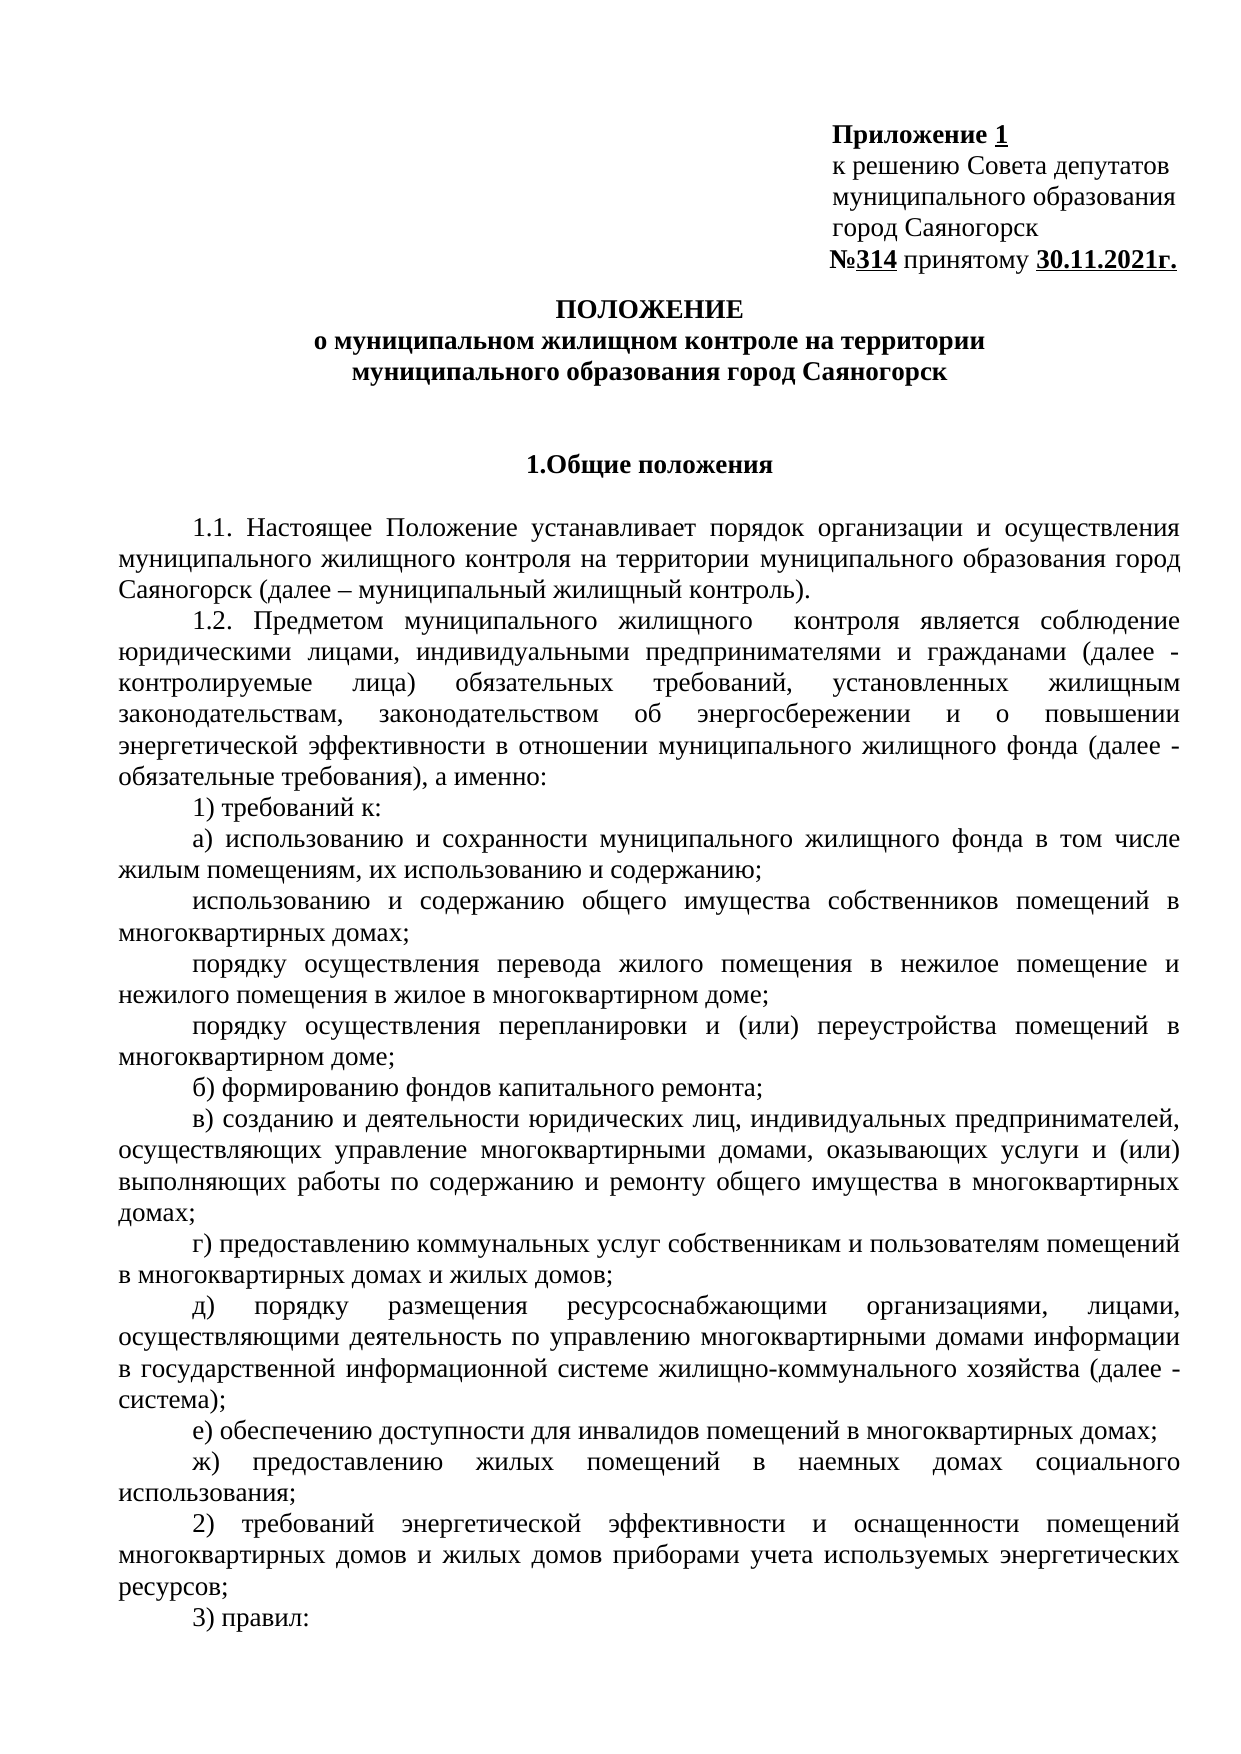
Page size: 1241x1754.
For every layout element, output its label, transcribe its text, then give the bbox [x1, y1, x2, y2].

text 1) требований к: [118, 791, 1181, 822]
title ПОЛОЖЕНИЕ [118, 299, 1181, 324]
text к решению Совета депутатов [650, 149, 1181, 180]
text порядку осуществления перепланировки и (или) переустройства помещений в многоквартирном доме; [118, 1009, 1181, 1071]
text муниципального образования [650, 180, 1181, 212]
text г) предоставлению коммунальных услуг собственникам и пользователям помещений в многоквартирных домах и жилых домов; [118, 1227, 1181, 1289]
text д) порядку размещения ресурсоснабжающими организациями, лицами, осуществляющими деятельность по управлению многоквартирными домами информации в государственной информационной системе жилищно-коммунального хозяйства (далее - система); [118, 1289, 1181, 1414]
text е) обеспечению доступности для инвалидов помещений в многоквартирных домах; [118, 1414, 1181, 1445]
list 1.1. Настоящее Положение устанавливает порядок организации и осуществления муниципального жилищного контроля на территории муниципального образования город Саяногорск (далее – муниципальный жилищный контроль). [118, 511, 1181, 604]
text порядку осуществления перевода жилого помещения в нежилое помещение и нежилого помещения в жилое в многоквартирном доме; [118, 947, 1181, 1009]
title №314 принятому 30.11.2021г. [118, 243, 1181, 274]
text 3) правил: [118, 1601, 1181, 1632]
text 1.Общие положения [118, 448, 1181, 479]
title муниципального образования город Саяногорск [118, 355, 1181, 386]
title о муниципальном жилищном контроле на территории [118, 324, 1181, 355]
text б) формированию фондов капитального ремонта; [118, 1071, 1181, 1102]
list 1.2. Предметом муниципального жилищного контроля является соблюдение юридическими лицами, индивидуальными предпринимателями и гражданами (далее - контролируемые лица) обязательных требований, установленных жилищным законодательствам, законодательством об энергосбережении и о повышении энергетической эффективности в отношении муниципального жилищного фонда (далее - обязательные требования), а именно: [118, 604, 1181, 791]
text 2) требований энергетической эффективности и оснащенности помещений многоквартирных домов и жилых домов приборами учета используемых энергетических ресурсов; [118, 1507, 1181, 1601]
text в) созданию и деятельности юридических лиц, индивидуальных предпринимателей, осуществляющих управление многоквартирными домами, оказывающих услуги и (или) выполняющих работы по содержанию и ремонту общего имущества в многоквартирных домах; [118, 1102, 1181, 1227]
text город Саяногорск [650, 212, 1181, 243]
text а) использованию и сохранности муниципального жилищного фонда в том числе жилым помещениям, их использованию и содержанию; [118, 822, 1181, 884]
text использованию и содержанию общего имущества собственников помещений в многоквартирных домах; [118, 884, 1181, 947]
text Приложение 1 [649, 118, 1181, 149]
text ж) предоставлению жилых помещений в наемных домах социального использования; [118, 1445, 1181, 1507]
